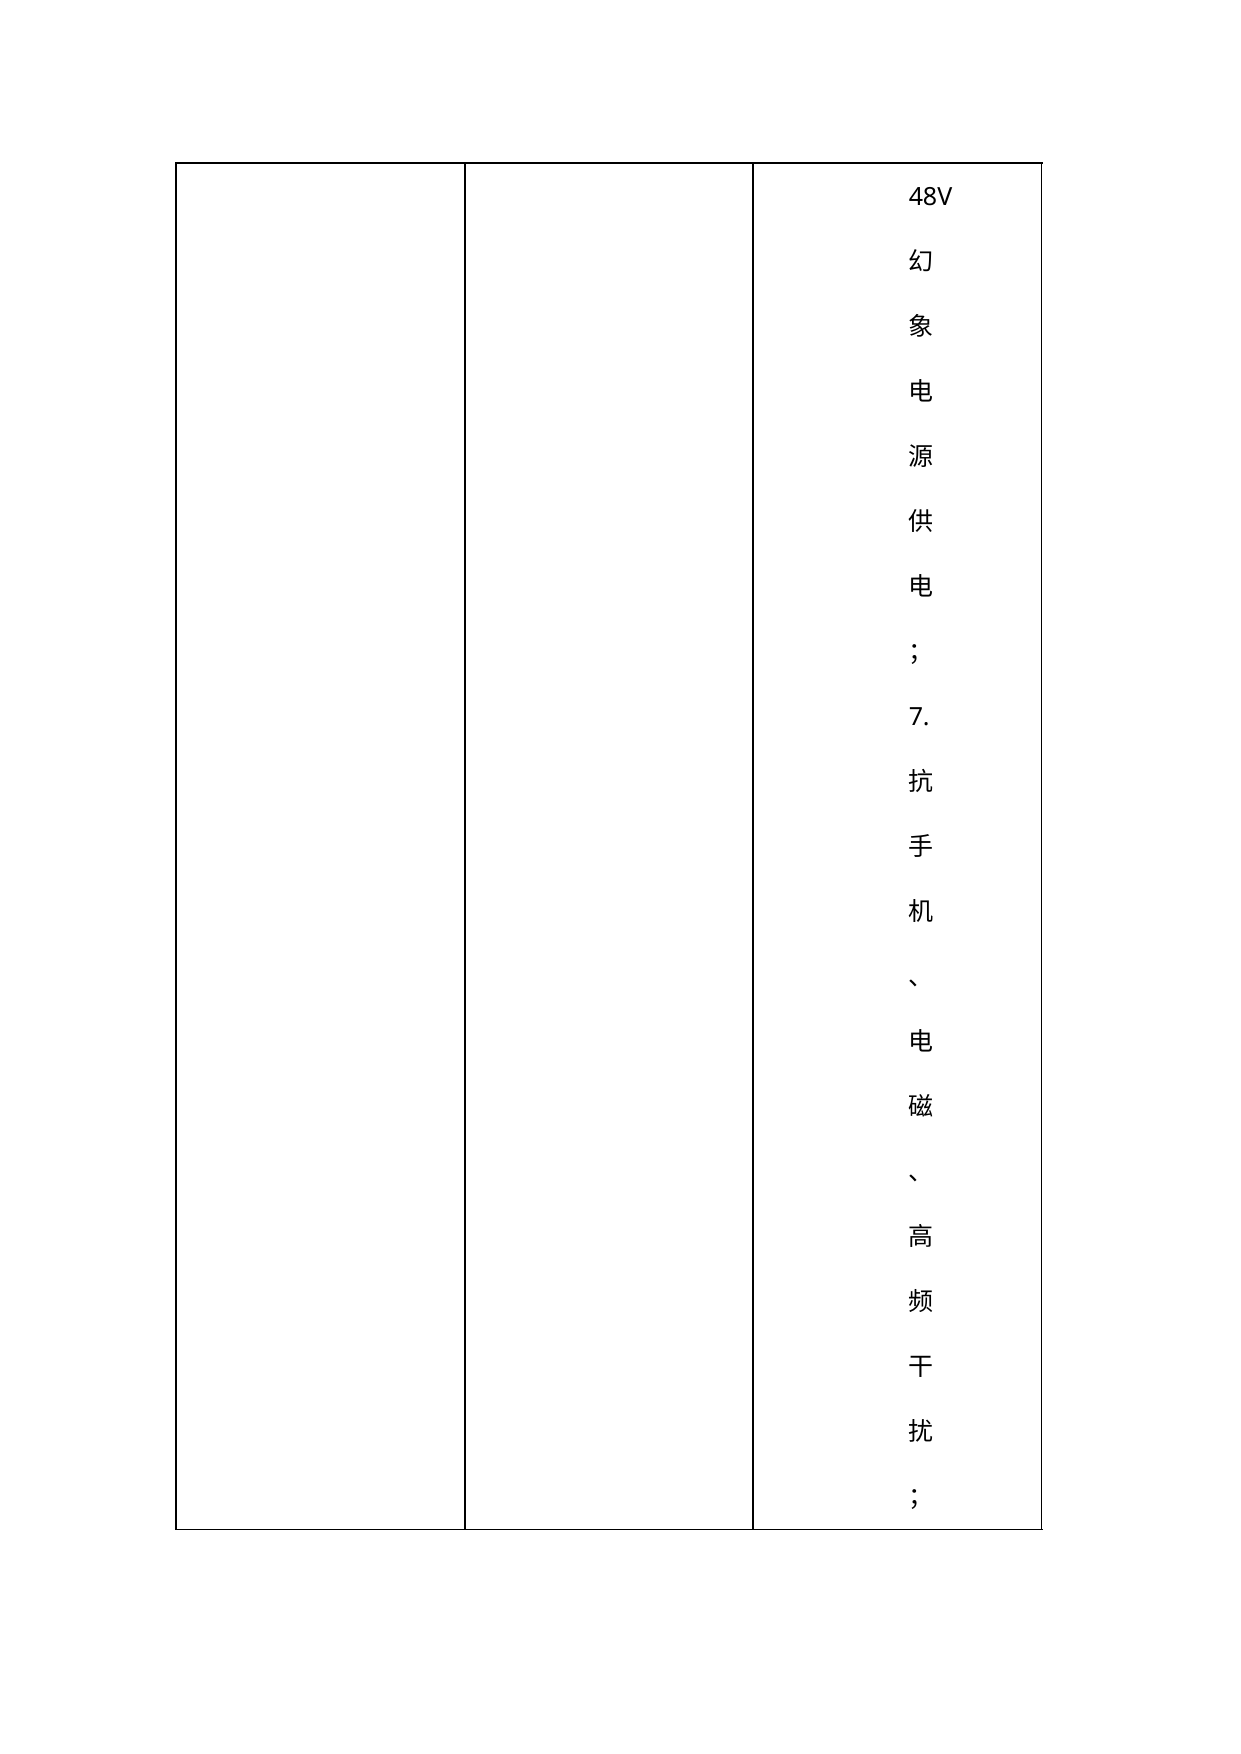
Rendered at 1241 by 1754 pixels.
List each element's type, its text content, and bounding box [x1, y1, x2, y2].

table_cell 1 [177, 164, 464, 1528]
table_cell [466, 164, 752, 1528]
table_cell [754, 164, 1041, 1528]
